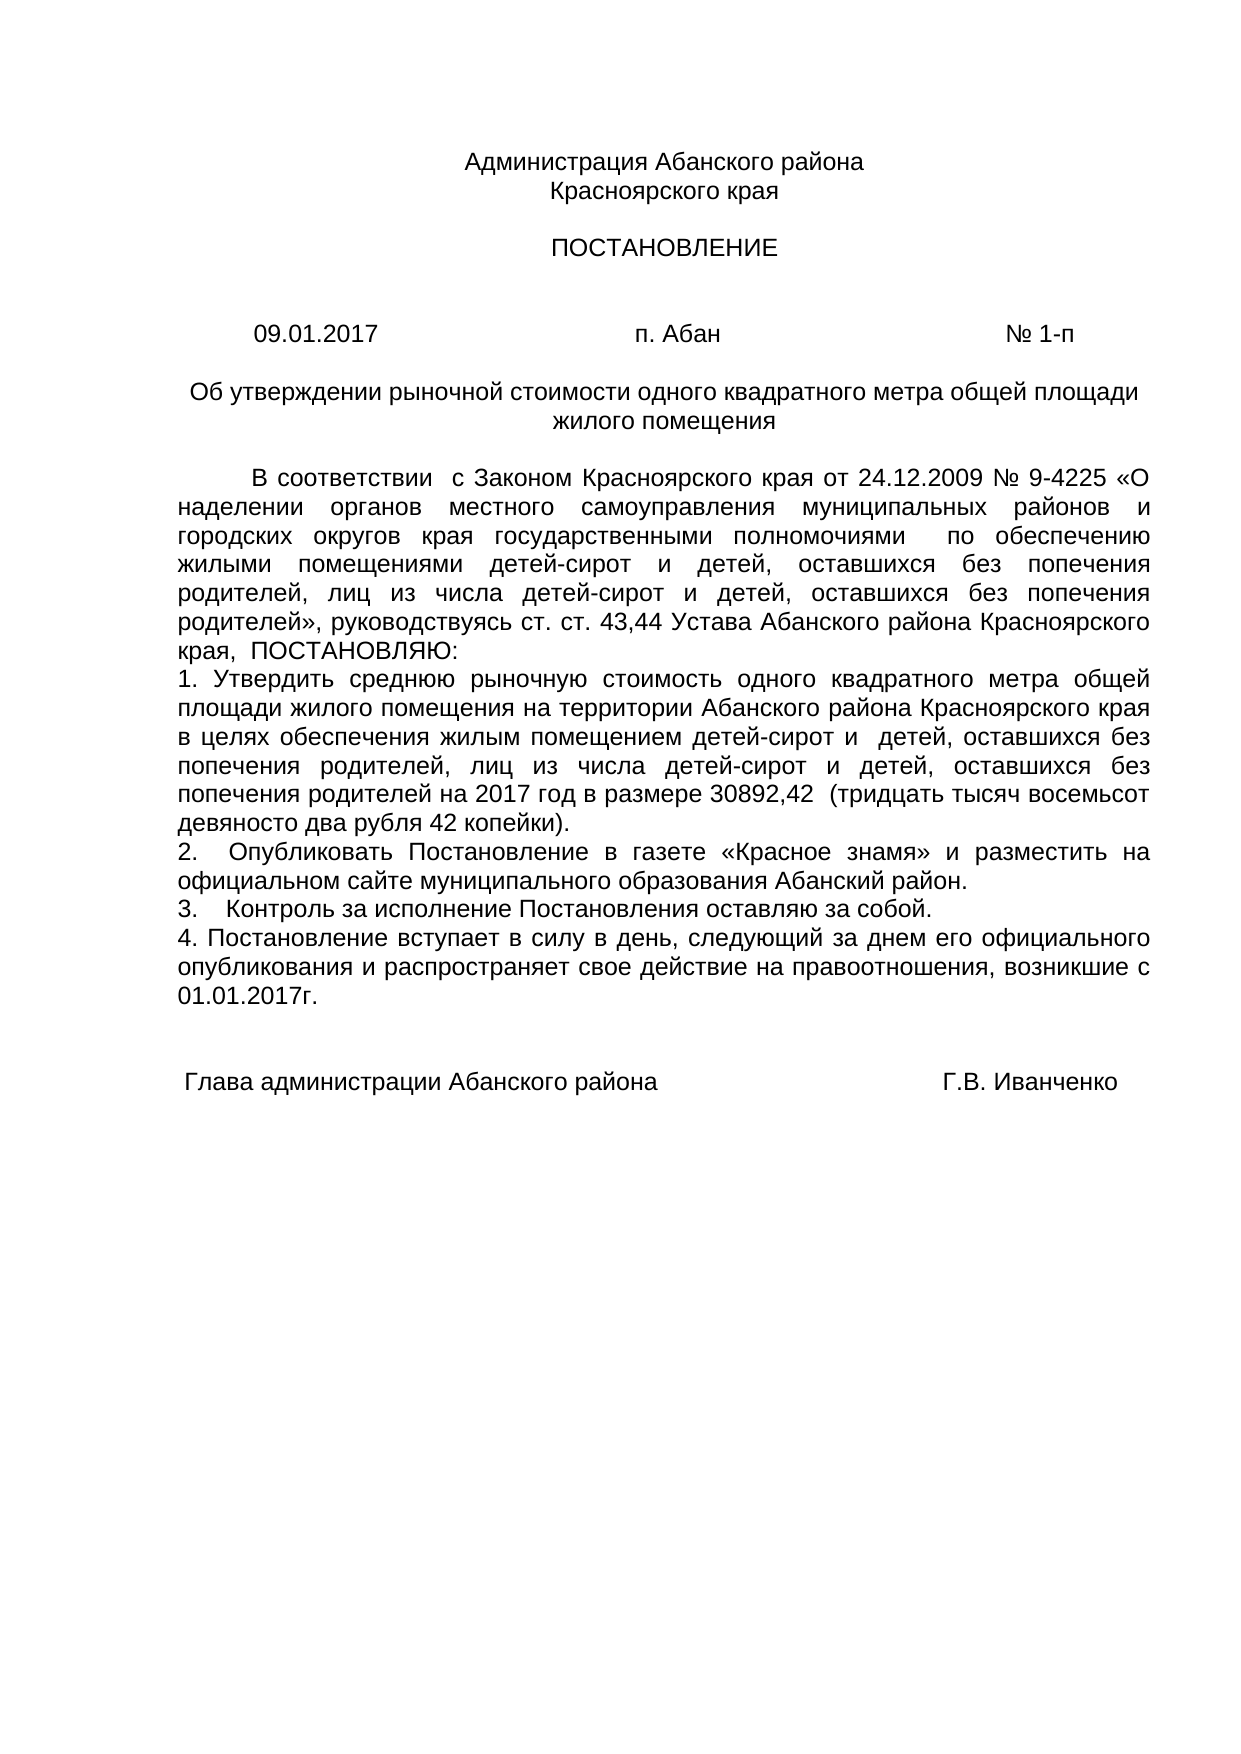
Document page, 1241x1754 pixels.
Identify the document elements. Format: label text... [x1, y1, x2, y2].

text Глава администрации Абанского района Г.В. Иванченко [177, 1067, 1152, 1096]
text 3. Контроль за исполнение Постановления оставляю за собой. [177, 894, 1152, 923]
text 09.01.2017 п. Абан № 1-п [177, 319, 1152, 348]
text Администрация Абанского района [177, 147, 1152, 176]
text 4. Постановление вступает в силу в день, следующий за днем его официального опубликования и распространяет свое действие на правоотношения, возникшие с 01.01.2017г. [177, 923, 1152, 1009]
text 1. Утвердить среднюю рыночную стоимость одного квадратного метра общей площади жилого помещения на территории Абанского района Красноярского края в целях обеспечения жилым помещением детей-сирот и детей, оставшихся без попечения родителей, лиц из числа детей-сирот и детей, оставшихся без попечения родителей на 2017 год в размере 30892,42 (тридцать тысяч восемьсот девяносто два рубля 42 копейки). [177, 664, 1152, 837]
text Красноярского края [177, 176, 1152, 204]
text 2. Опубликовать Постановление в газете «Красное знамя» и разместить на официальном сайте муниципального образования Абанский район. [177, 837, 1152, 894]
text В соответствии с Законом Красноярского края от 24.12.2009 № 9-4225 «О наделении органов местного самоуправления муниципальных районов и городских округов края государственными полномочиями по обеспечению жилыми помещениями детей-сирот и детей, оставшихся без попечения родителей, лиц из числа детей-сирот и детей, оставшихся без попечения родителей», руководствуясь ст. ст. 43,44 Устава Абанского района Красноярского края, ПОСТАНОВЛЯЮ: [177, 463, 1152, 664]
table_header Об утверждении рыночной стоимости одного квадратного метра общей площади жилого помещения [166, 377, 1163, 434]
text ПОСТАНОВЛЕНИЕ [177, 233, 1152, 262]
